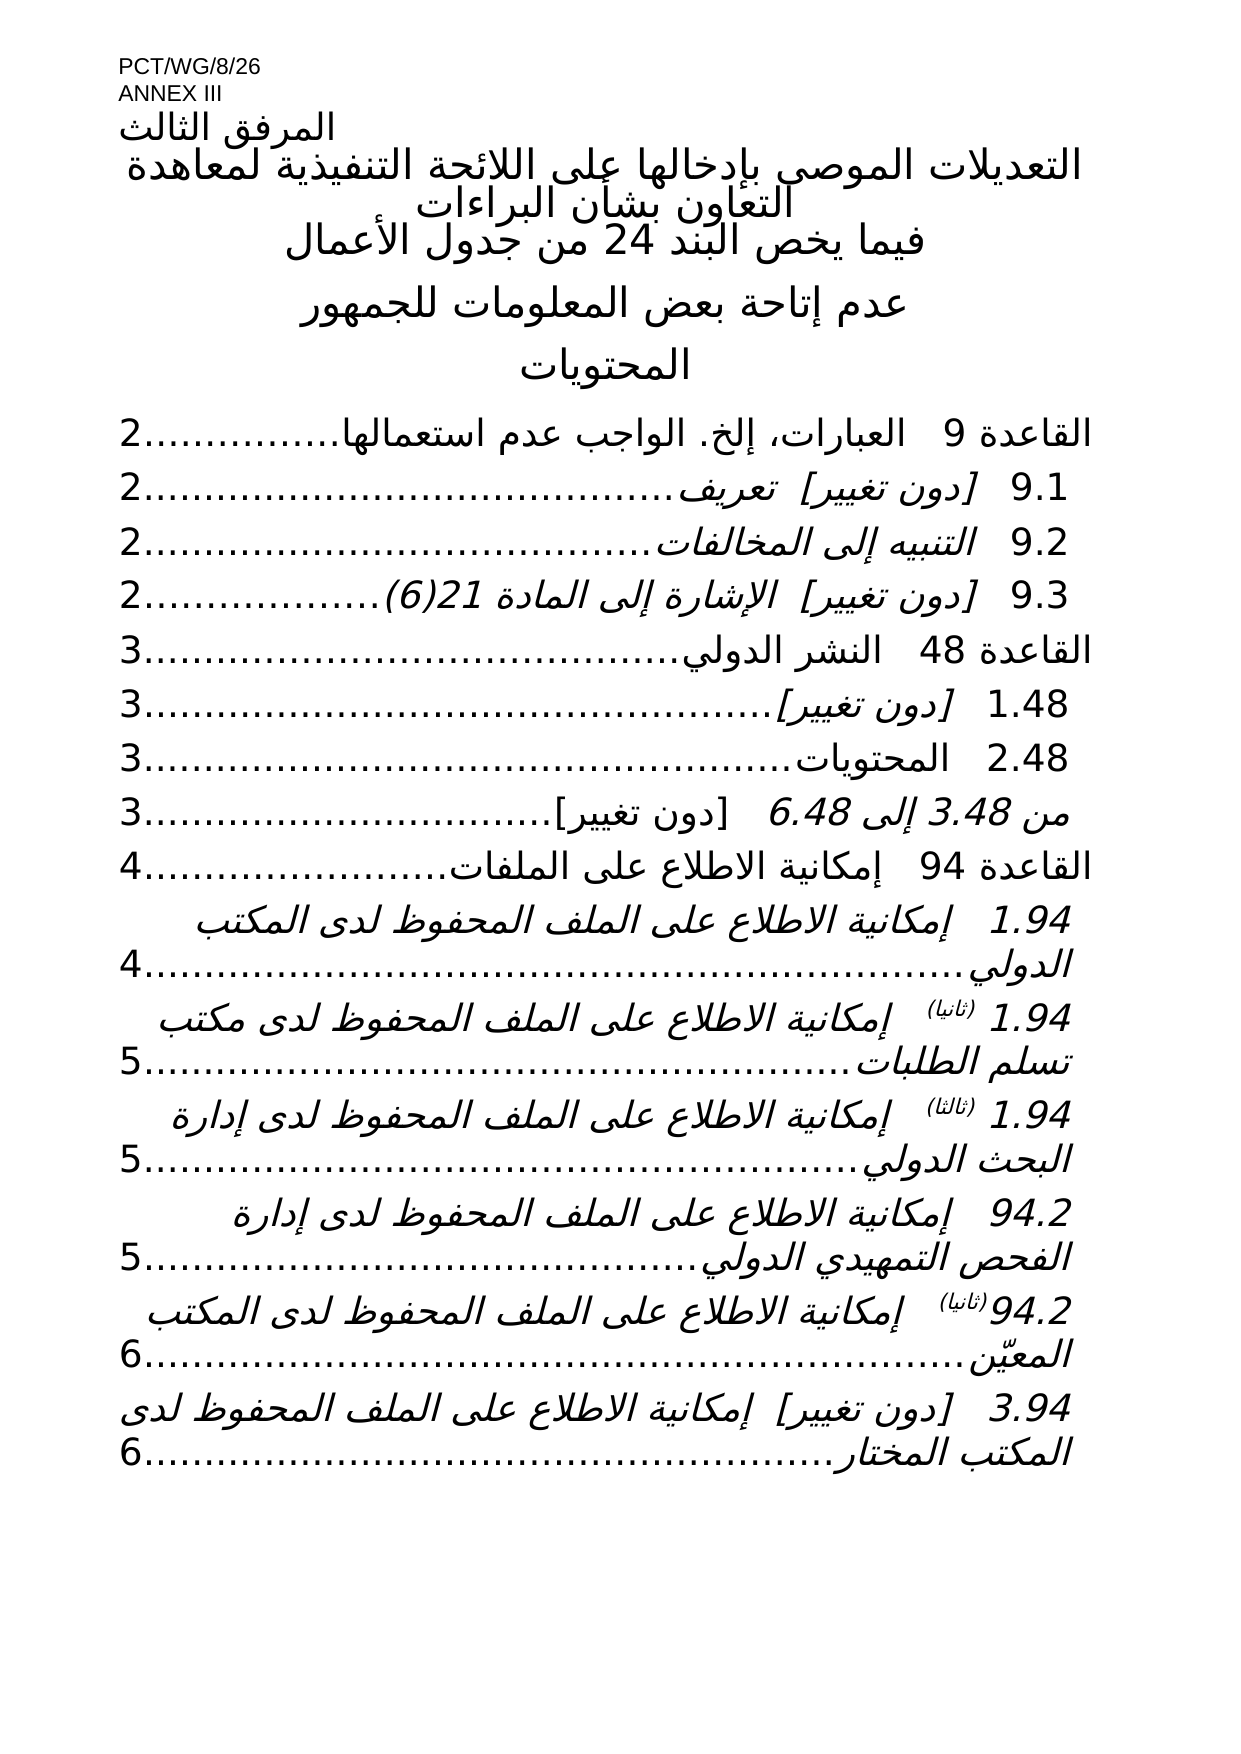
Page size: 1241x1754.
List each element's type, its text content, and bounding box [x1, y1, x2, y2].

text 9.2 التنبيه إلى المخالفات 2 [118, 520, 1069, 564]
text عدم إتاحة بعض المعلومات للجمهور [355, 287, 553, 324]
text المحتويات [593, 349, 1092, 387]
text القاعدة 48 النشر الدولي 3 [118, 628, 1092, 672]
text عدم إتاحة بعض المعلومات للجمهور [539, 287, 1092, 324]
text 9.3 [دون تغيير] الإشارة إلى المادة 21(6) 2 [118, 574, 1069, 618]
text من 3.48 إلى 6.48 [دون تغيير] 3 [118, 790, 1069, 834]
text 3.94 [دون تغيير] إمكانية الاطلاع على الملف المحفوظ لدى المكتب المختار 6 [118, 1387, 1069, 1474]
text 2.48 المحتويات 3 [118, 736, 1069, 780]
subtitle التعديلات الموصى بإدخالها على اللائحة التنفيذية لمعاهدة التعاون بشأن البراءات فيما يخص البند 24 من جدول الأعمال [118, 149, 1092, 262]
text 1.94 (ثانيا) إمكانية الاطلاع على الملف المحفوظ لدى مكتب تسلم الطلبات 5 [118, 996, 1069, 1083]
text عدم إتاحة بعض المعلومات للجمهور [118, 287, 418, 324]
text 94.2 إمكانية الاطلاع على الملف المحفوظ لدى إدارة الفحص التمهيدي الدولي 5 [118, 1192, 1069, 1279]
text المحتويات [118, 349, 672, 387]
text 1.48 [دون تغيير] 3 [118, 682, 1069, 726]
text 1.94 (ثالثا) إمكانية الاطلاع على الملف المحفوظ لدى إدارة البحث الدولي 5 [118, 1094, 1069, 1181]
text القاعدة 94 إمكانية الاطلاع على الملفات 4 [118, 844, 1092, 888]
text 1.94 إمكانية الاطلاع على الملف المحفوظ لدى المكتب الدولي 4 [118, 898, 1069, 986]
text القاعدة 9 العبارات، إلخ. الواجب عدم استعمالها 2 [118, 412, 1092, 456]
text 94.2(ثانيا) إمكانية الاطلاع على الملف المحفوظ لدى المكتب المعيّن 6 [118, 1289, 1069, 1377]
text 9.1 [دون تغيير] تعريف 2 [118, 466, 1069, 510]
